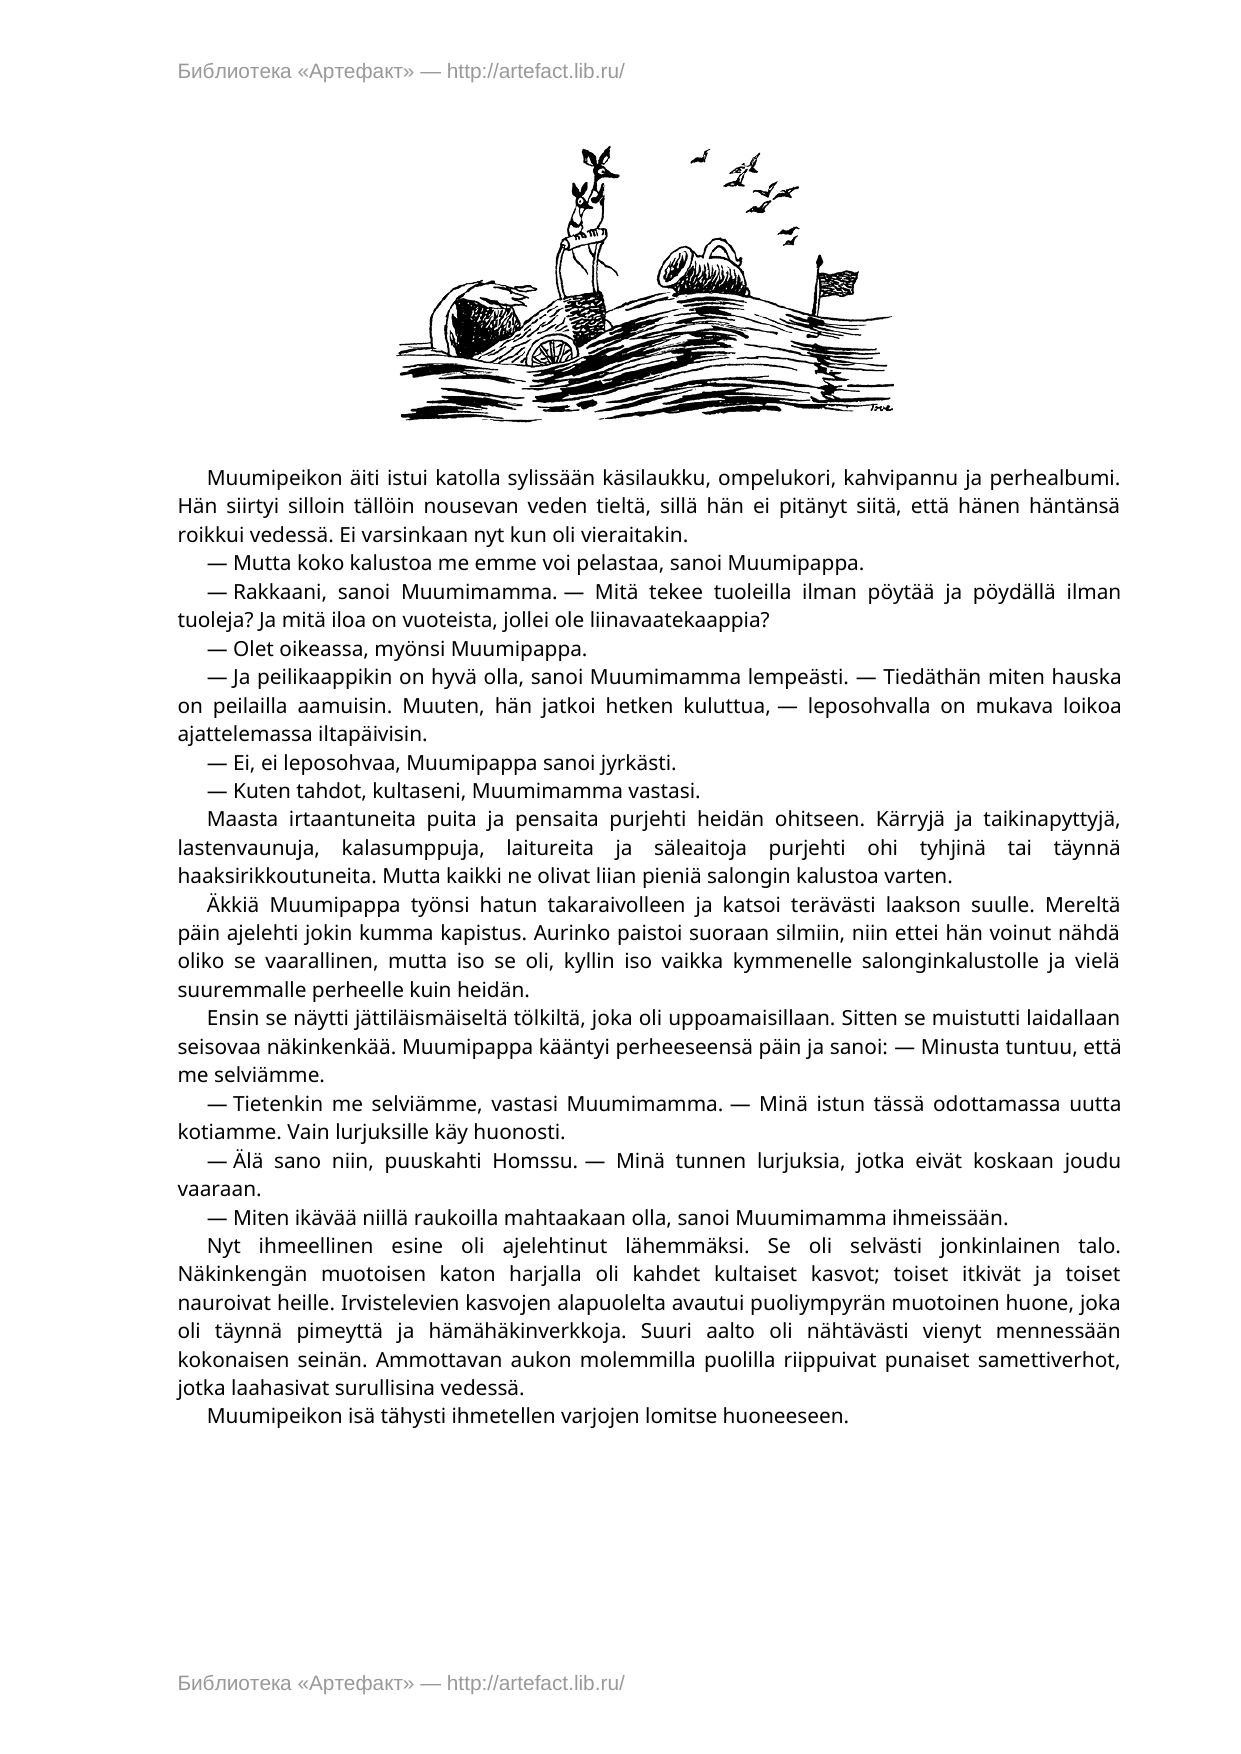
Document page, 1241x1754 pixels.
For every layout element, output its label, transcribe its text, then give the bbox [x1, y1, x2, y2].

text Äkkiä Muumipappa työnsi hatun takaraivolleen ja katsoi terävästi laakson suulle. Mereltä päin ajelehti jokin kumma kapistus. Aurinko paistoi suoraan silmiin, niin ettei hän voinut nähdä oliko se vaarallinen, mutta iso se oli, kyllin iso vaikka kymmenelle salonginkalustolle ja vielä suuremmalle perheelle kuin heidän. [177, 890, 1122, 1003]
text Nyt ihmeellinen esine oli ajelehtinut lähemmäksi. Se oli selvästi jonkinlainen talo. Näkinkengän muotoisen katon harjalla oli kahdet kultaiset kasvot; toiset itkivät ja toiset nauroivat heille. Irvistelevien kasvojen alapuolelta avautui puoliympyrän muotoinen huone, joka oli täynnä pimeyttä ja hämähäkinverkkoja. Suuri aalto oli nähtävästi vienyt mennessään kokonaisen seinän. Ammottavan aukon molemmilla puolilla riippuivat punaiset samettiverhot, jotka laahasivat surullisina vedessä. [177, 1231, 1122, 1402]
text Ensin se näytti jättiläismäiseltä tölkiltä, joka oli uppoamaisillaan. Sitten se muistutti laidallaan seisovaa näkinkenkää. Muumipappa kääntyi perheeseensä päin ja sanoi: — Minusta tuntuu, että me selviämme. [177, 1003, 1122, 1089]
text — Miten ikävää niillä raukoilla mahtaakaan olla, sanoi Muumimamma ihmeissään. [177, 1203, 1122, 1231]
text — Olet oikeassa, myönsi Muumipappa. [177, 634, 1122, 662]
text — Mutta koko kalustoa me emme voi pelastaa, sanoi Muumipappa. [177, 548, 1122, 577]
text Muumipeikon äiti istui katolla sylissään käsilaukku, ompelukori, kahvipannu ja perhealbumi. Hän siirtyi silloin tällöin nousevan veden tieltä, sillä hän ei pitänyt siitä, että hänen häntänsä roikkui vedessä. Ei varsinkaan nyt kun oli vieraitakin. [177, 463, 1122, 548]
text — Ja peilikaappikin on hyvä olla, sanoi Muumimamma lempeästi. — Tiedäthän miten hauska on peilailla aamuisin. Muuten, hän jatkoi hetken kuluttua, — leposohvalla on mukava loikoa ajattelemassa iltapäivisin. [177, 662, 1122, 748]
text — Älä sano niin, puuskahti Homssu. — Minä tunnen lurjuksia, jotka eivät koskaan joudu vaaraan. [177, 1146, 1122, 1203]
text Maasta irtaantuneita puita ja pensaita purjehti heidän ohitseen. Kärryjä ja taikinapyttyjä, lastenvaunuja, kalasumppuja, laitureita ja säleaitoja purjehti ohi tyhjinä tai täynnä haaksirikkoutuneita. Mutta kaikki ne olivat liian pieniä salongin kalustoa varten. [177, 804, 1122, 890]
text — Ei, ei leposohvaa, Muumipappa sanoi jyrkästi. [177, 748, 1122, 776]
text Muumipeikon isä tähysti ihmetellen varjojen lomitse huoneeseen. [177, 1402, 1122, 1430]
text — Rakkaani, sanoi Muumimamma. — Mitä tekee tuoleilla ilman pöytää ja pöydällä ilman tuoleja? Ja mitä iloa on vuoteista, jollei ole liinavaatekaappia? [177, 577, 1122, 634]
text — Tietenkin me selviämme, vastasi Muumimamma. — Minä istun tässä odottamassa uutta kotiamme. Vain lurjuksille käy huonosti. [177, 1089, 1122, 1146]
picture [384, 118, 916, 435]
text — Kuten tahdot, kultaseni, Muumimamma vastasi. [177, 776, 1122, 804]
